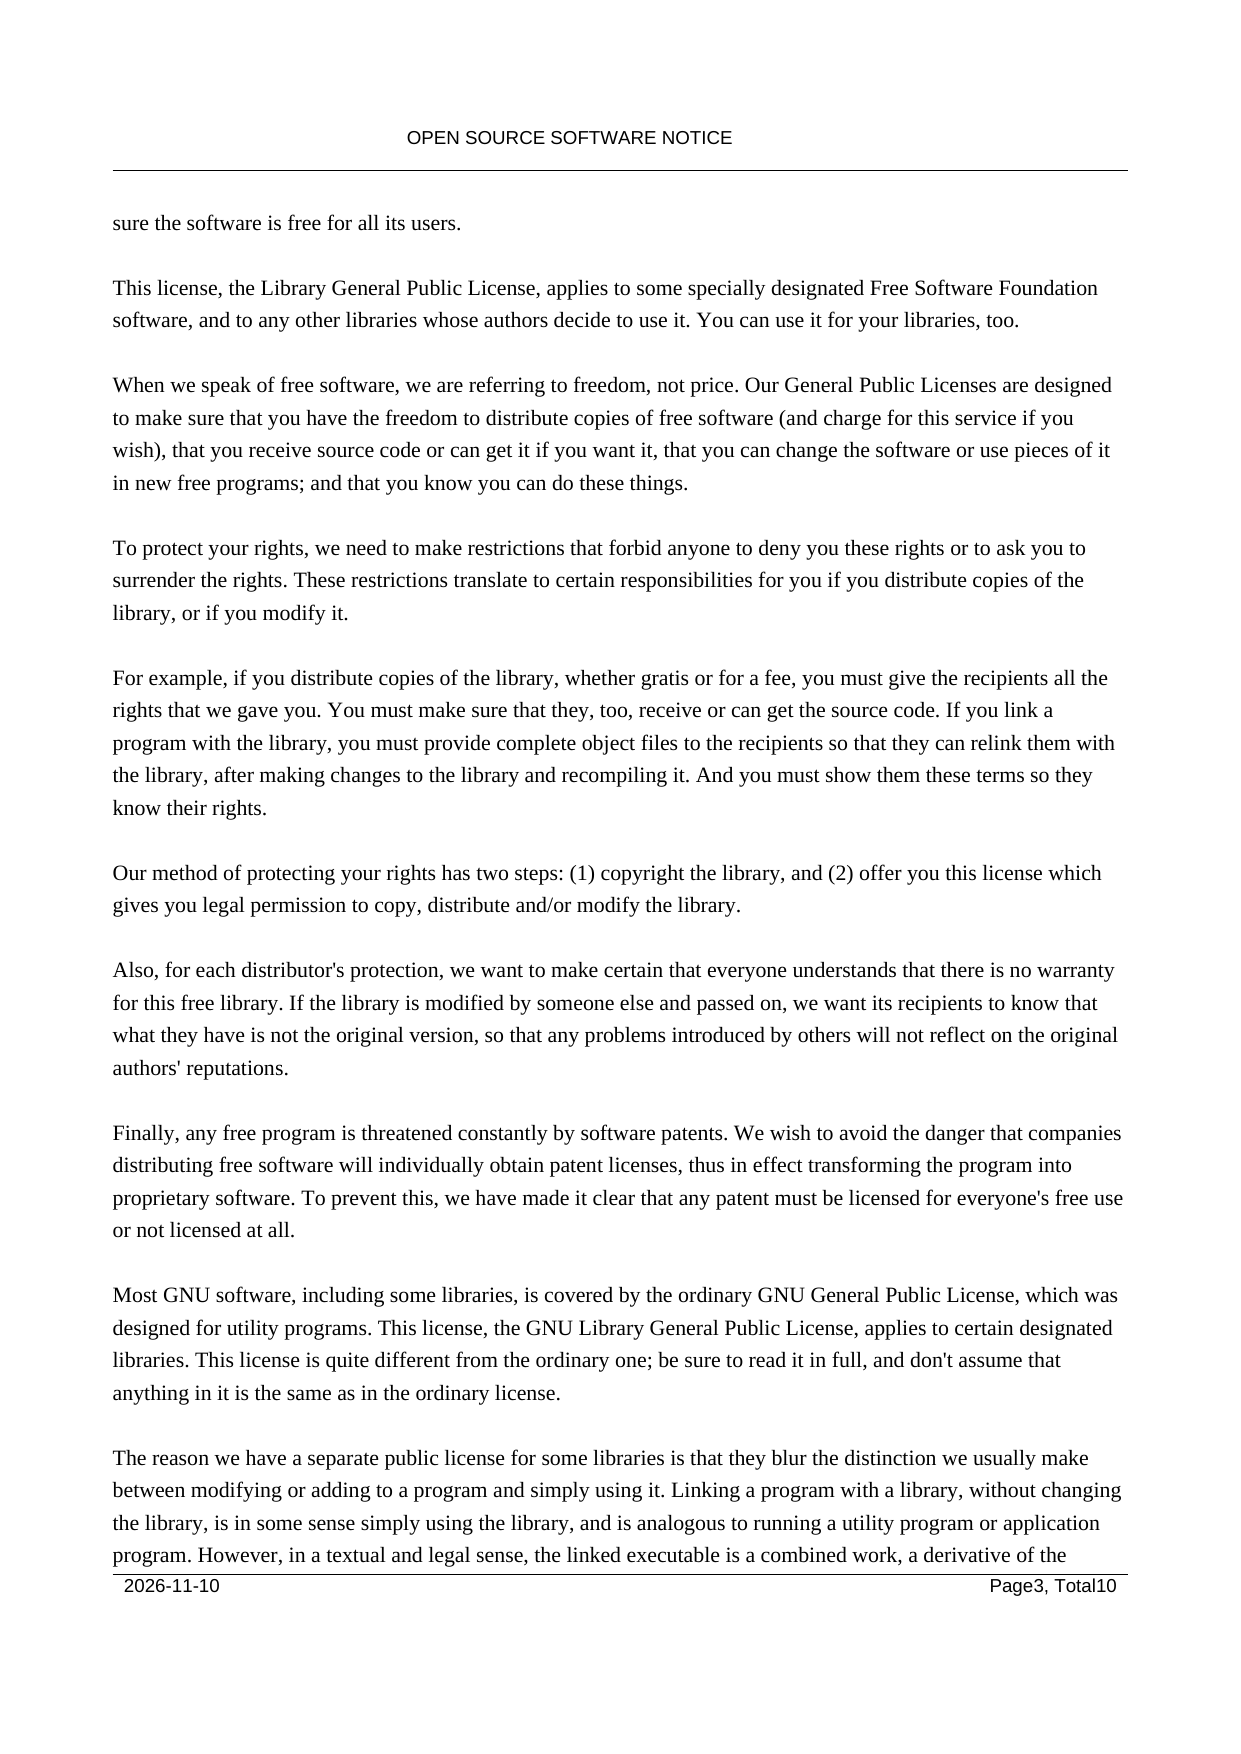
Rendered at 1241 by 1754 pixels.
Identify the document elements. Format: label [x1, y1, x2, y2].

text [112, 206, 1128, 1571]
